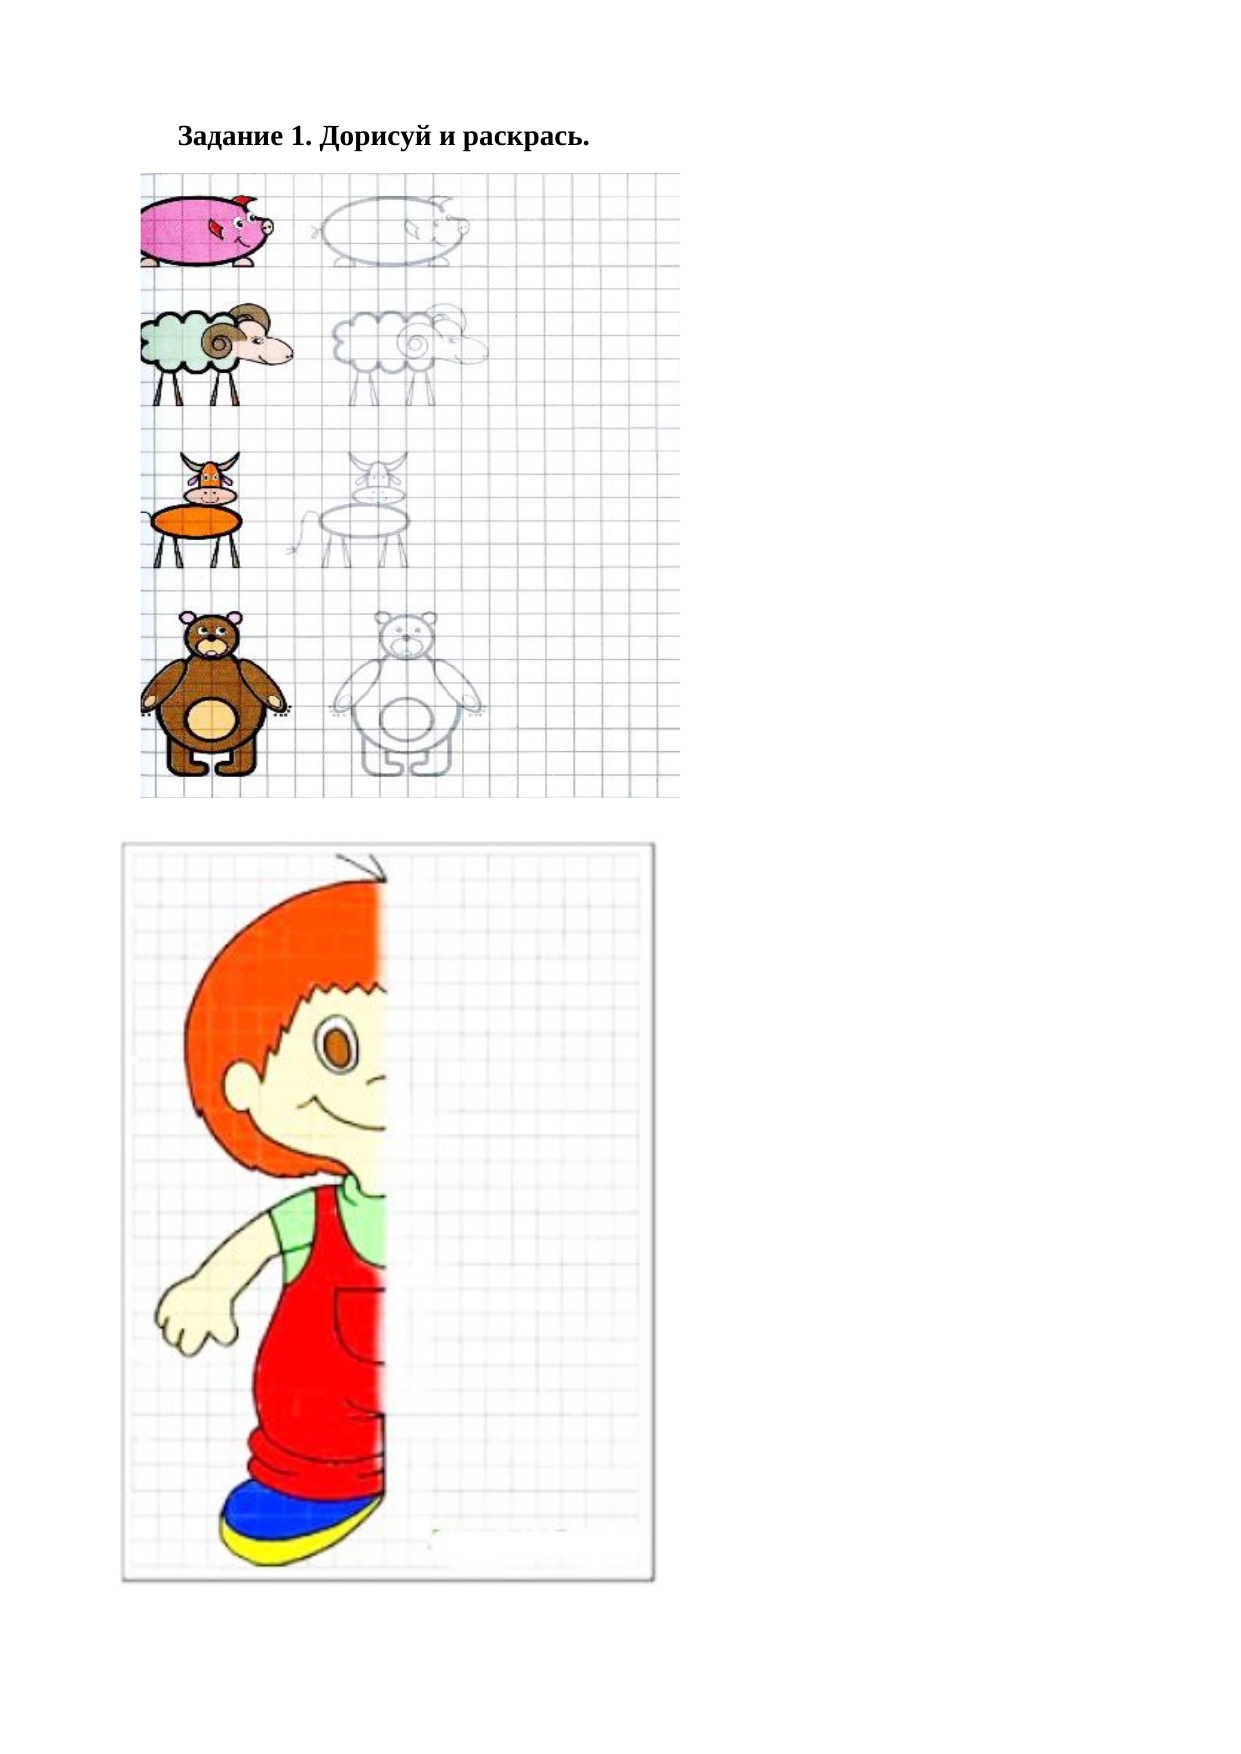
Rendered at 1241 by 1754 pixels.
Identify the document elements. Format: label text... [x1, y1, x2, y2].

picture [117, 838, 658, 1585]
text Задание 1. Дорисуй и раскрась. [177, 118, 1152, 152]
picture [139, 173, 680, 796]
